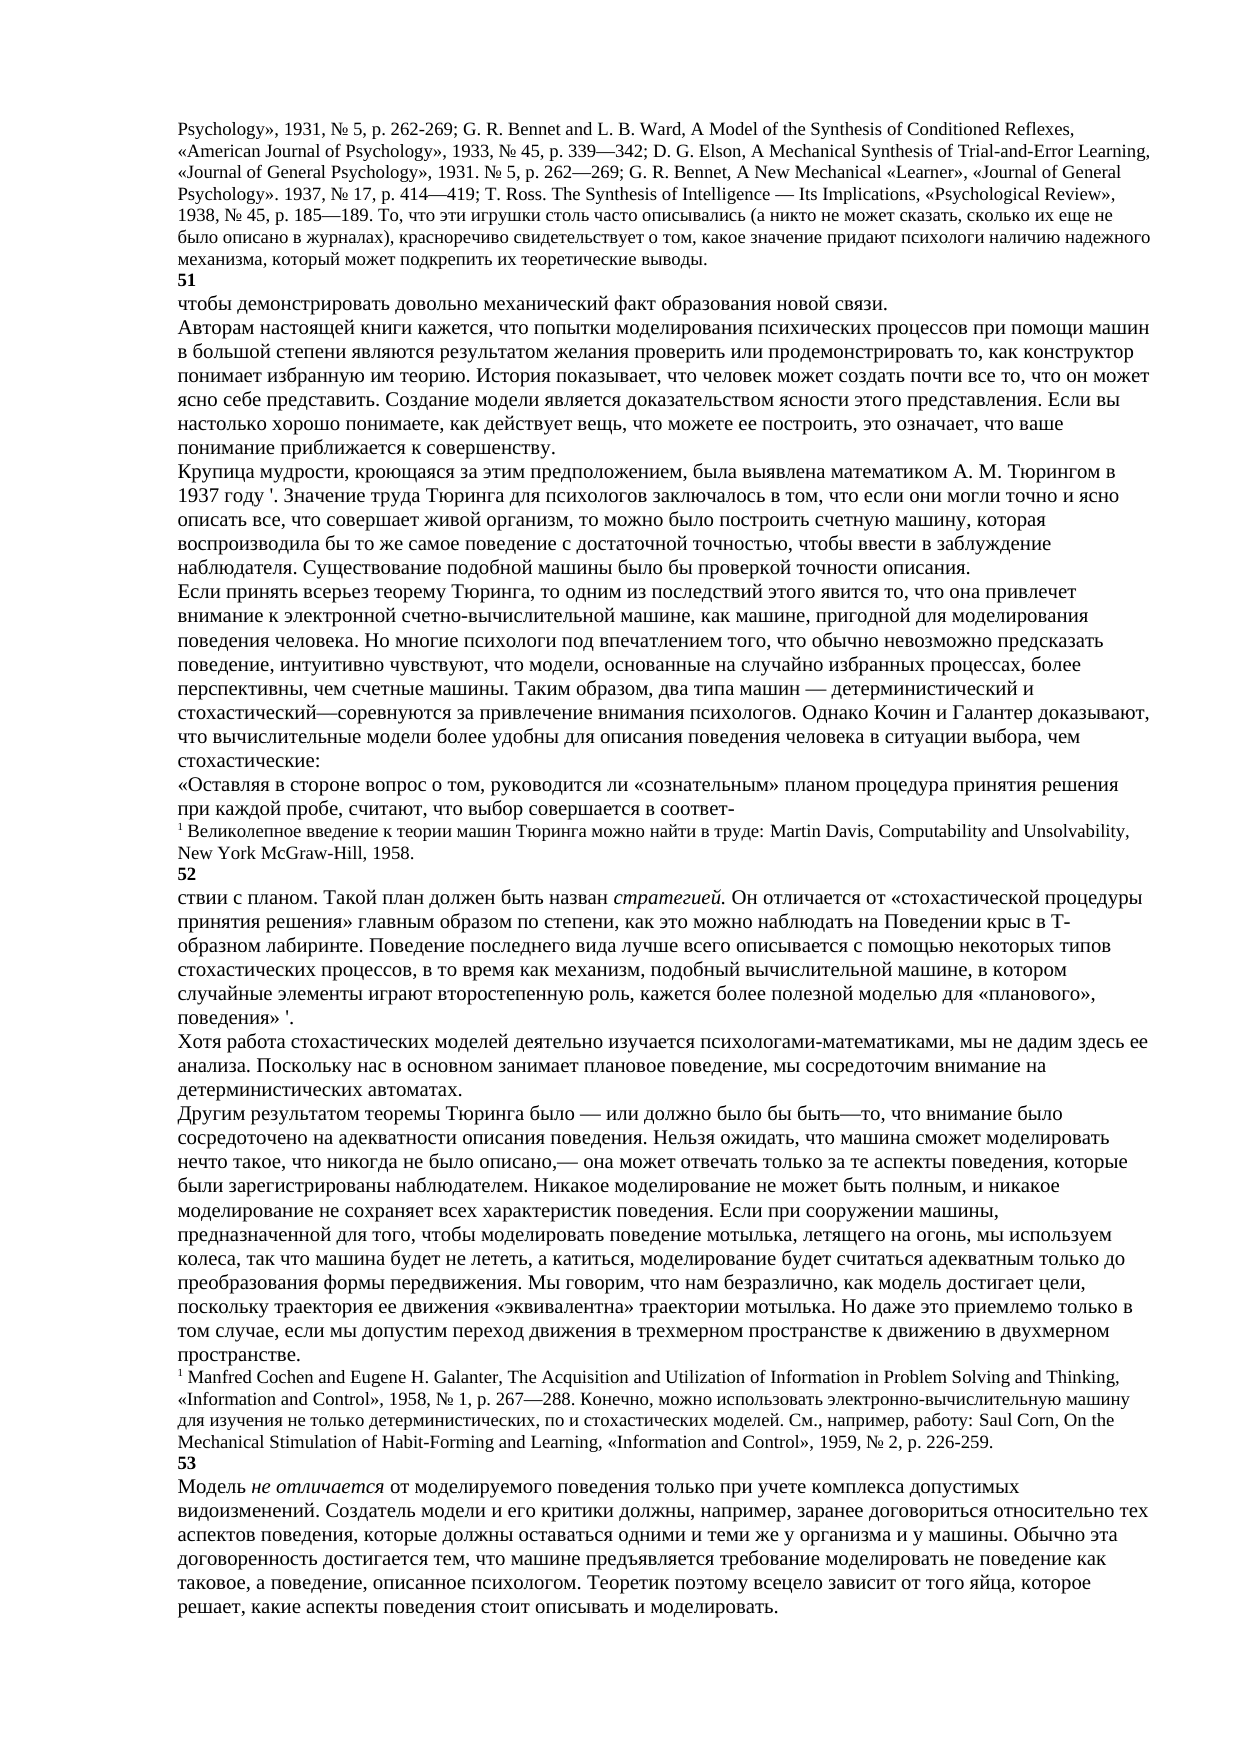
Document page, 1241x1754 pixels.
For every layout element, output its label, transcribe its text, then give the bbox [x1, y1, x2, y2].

text Если принять всерьез теорему Тюринга, то одним из последствий этого явится то, что она привлечет внимание к электронной счетно-вычислительной машине, как машине, пригодной для моделирования поведения человека. Но многие психологи под впечатлением того, что обычно невозможно предсказать поведение, интуитивно чувствуют, что модели, основанные на случайно избранных процессах, более перспективны, чем счетные машины. Таким образом, два типа машин — детерминистический и стохастический—соревнуются за привлечение внимания психологов. Однако Кочин и Галантер доказывают, что вычислительные модели более удобны для описания поведения человека в ситуации выбора, чем стохастические: [177, 579, 1152, 772]
text ствии с планом. Такой план должен быть назван стратегией. Он отличается от «стохастической процедуры принятия решения» главным образом по степени, как это можно наблюдать на Поведении крыс в Т-образном лабиринте. Поведение последнего вида лучше всего описывается с помощью некоторых типов стохастических процессов, в то время как механизм, подобный вычислительной машине, в котором случайные элементы играют второстепенную роль, кажется более полезной моделью для «планового», поведения» '. [177, 885, 1152, 1029]
text Авторам настоящей книги кажется, что попытки моделирования психических процессов при помощи машин в большой степени являются результатом желания проверить или продемонстрировать то, как конструктор понимает избранную им теорию. История показывает, что человек может создать почти все то, что он может ясно себе представить. Создание модели является доказательством ясности этого представления. Если вы настолько хорошо понимаете, как действует вещь, что можете ее построить, это означает, что ваше понимание приближается к совершенству. [177, 315, 1152, 459]
text Другим результатом теоремы Тюринга было — или должно было бы быть—то, что внимание было сосредоточено на адекватности описания поведения. Нельзя ожидать, что машина сможет моделировать нечто такое, что никогда не было описано,— она может отвечать только за те аспекты поведения, которые были зарегистрированы наблюдателем. Никакое моделирование не может быть полным, и никакое моделирование не сохраняет всех характеристик поведения. Если при сооружении машины, предназначенной для того, чтобы моделировать поведение мотылька, летящего на огонь, мы используем колеса, так что машина будет не лететь, а катиться, моделирование будет считаться адекватным только до преобразования формы передвижения. Мы говорим, что нам безразлично, как модель достигает цели, поскольку траектория ее движения «эквивалентна» траектории мотылька. Но даже это приемлемо только в том случае, если мы допустим переход движения в трехмерном пространстве к движению в двухмерном пространстве. [177, 1101, 1152, 1366]
text чтобы демонстрировать довольно механический факт образования новой связи. [177, 291, 1152, 315]
text Хотя работа стохастических моделей деятельно изучается психологами-математиками, мы не дадим здесь ее анализа. Поскольку нас в основном занимает плановое поведение, мы сосредоточим внимание на детерминистических автоматах. [177, 1029, 1152, 1101]
text «Оставляя в стороне вопрос о том, руководится ли «сознательным» планом процедура принятия решения при каждой пробе, считают, что выбор совершается в соответ- [177, 772, 1152, 820]
text 53 [177, 1452, 1152, 1474]
text 51 [177, 269, 1152, 291]
text 52 [177, 863, 1152, 885]
text 1 Manfred Cochen and Eugene H. Galanter, The Acquisition and Utilization of Information in Problem Solving and Thinking, «Information and Control», 1958, № 1, p. 267—288. Конечно, можно использовать электронно-вычислительную машину для изучения не только детерминистических, по и стохастических моделей. См., например, работу: Saul Corn, On the Mechanical Stimulation of Habit-Forming and Learning, «Information and Control», 1959, № 2, p. 226-259. [177, 1366, 1152, 1452]
text 1 Великолепное введение к теории машин Тюринга можно найти в труде: Martin Davis, Computability and Unsolvability, New York McGraw-Hill, 1958. [177, 820, 1152, 863]
text Модель не отличается от моделируемого поведения только при учете комплекса допустимых видоизменений. Создатель модели и его критики должны, например, заранее договориться относительно тех аспектов поведения, которые должны оставаться одними и теми же у организма и у машины. Обычно эта договоренность достигается тем, что машине предъявляется требование моделировать не поведение как таковое, а поведение, описанное психологом. Теоретик поэтому всецело зависит от того яйца, которое решает, какие аспекты поведения стоит описывать и моделировать. [177, 1474, 1152, 1618]
text Крупица мудрости, кроющаяся за этим предположением, была выявлена математиком А. М. Тюрингом в 1937 году '. Значение труда Тюринга для психологов заключалось в том, что если они могли точно и ясно описать все, что совершает живой организм, то можно было построить счетную машину, которая воспроизводила бы то же самое поведение с достаточной точностью, чтобы ввести в заблуждение наблюдателя. Существование подобной машины было бы проверкой точности описания. [177, 459, 1152, 579]
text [177, 118, 1152, 269]
